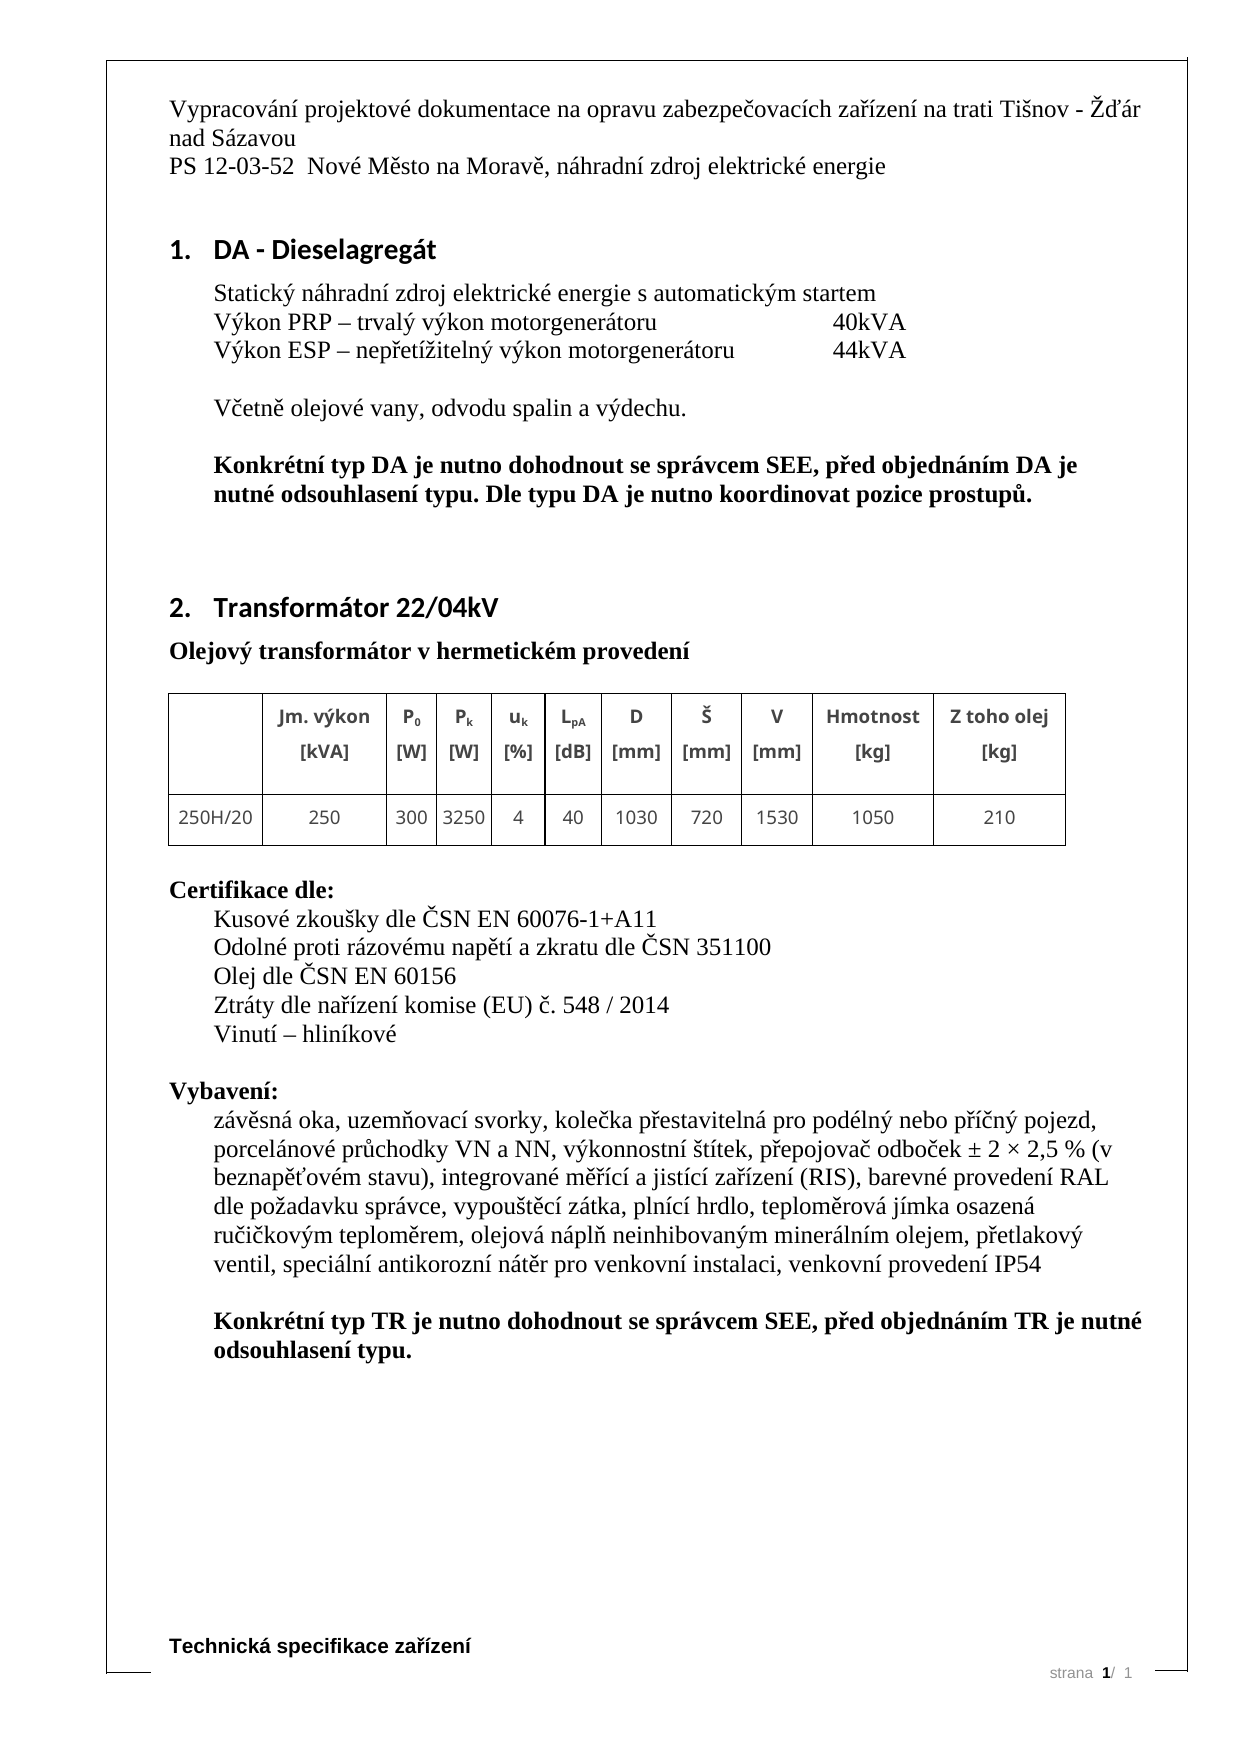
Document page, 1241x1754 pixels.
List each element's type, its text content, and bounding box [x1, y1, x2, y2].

table_header V [mm] [742, 694, 812, 794]
text Kusové zkoušky dle ČSN EN 60076-1+A11 [213, 904, 1144, 932]
text Transformátor 22/04kV [169, 594, 1144, 623]
table_cell 1530 [742, 795, 812, 845]
text závěsná oka, uzemňovací svorky, kolečka přestavitelná pro podélný nebo příčný pojezd, porcelánové průchodky VN a NN, výkonnostní štítek, přepojovač odboček ± 2 × 2,5 % (v beznapěťovém stavu), integrované měřící a jistící zařízení (RIS), barevné provedení RAL dle požadavku správce, vypouštěcí zátka, plnící hrdlo, teploměrová jímka osazená ručičkovým teploměrem, olejová náplň neinhibovaným minerálním olejem, přetlakový ventil, speciální antikorozní nátěr pro venkovní instalaci, venkovní provedení IP54 [213, 1105, 1144, 1277]
table_cell 720 [672, 795, 741, 845]
text Certifikace dle: [169, 875, 1144, 904]
text Výkon PRP – trvalý výkon motorgenerátoru 40kVA [213, 307, 1144, 335]
text Odolné proti rázovému napětí a zkratu dle ČSN 351100 [213, 932, 1144, 961]
text Konkrétní typ DA je nutno dohodnout se správcem SEE, před objednáním DA je nutné odsouhlasení typu. Dle typu DA je nutno koordinovat pozice prostupů. [213, 450, 1144, 508]
table_cell 3250 [437, 795, 491, 845]
table_cell 40 [546, 795, 601, 845]
table_header P0 [W] [387, 694, 436, 794]
table_header Jm. výkon [kVA] [263, 694, 386, 794]
table_header Š [mm] [672, 694, 741, 794]
table_cell 1030 [602, 795, 671, 845]
table_cell 4 [492, 795, 544, 845]
text Olejový transformátor v hermetickém provedení [169, 636, 1144, 664]
text Olej dle ČSN EN 60156 [213, 961, 1144, 990]
text Výkon ESP – nepřetížitelný výkon motorgenerátoru 44kVA [213, 335, 1144, 364]
table_header uk [%] [492, 694, 544, 794]
table_cell 300 [387, 795, 436, 845]
table_header Pk [W] [437, 694, 491, 794]
text Ztráty dle nařízení komise (EU) č. 548 / 2014 [213, 990, 1144, 1019]
text Vybavení: [169, 1076, 1144, 1105]
table_cell 250 [263, 795, 386, 845]
text Vinutí – hliníkové [213, 1019, 1144, 1047]
text Včetně olejové vany, odvodu spalin a výdechu. [213, 393, 1144, 422]
table_cell 250H/20 [169, 795, 262, 845]
text Statický náhradní zdroj elektrické energie s automatickým startem [213, 278, 1144, 307]
table_header LpA [dB] [546, 694, 601, 794]
table_header Z toho olej [kg] [934, 694, 1065, 794]
table_header [169, 694, 262, 794]
table_header D [mm] [602, 694, 671, 794]
table_cell 1050 [813, 795, 933, 845]
table_cell 210 [934, 795, 1065, 845]
text DA - Dieselagregát [169, 236, 1144, 265]
table_header Hmotnost [kg] [813, 694, 933, 794]
text Konkrétní typ TR je nutno dohodnout se správcem SEE, před objednáním TR je nutné odsouhlasení typu. [213, 1306, 1144, 1364]
